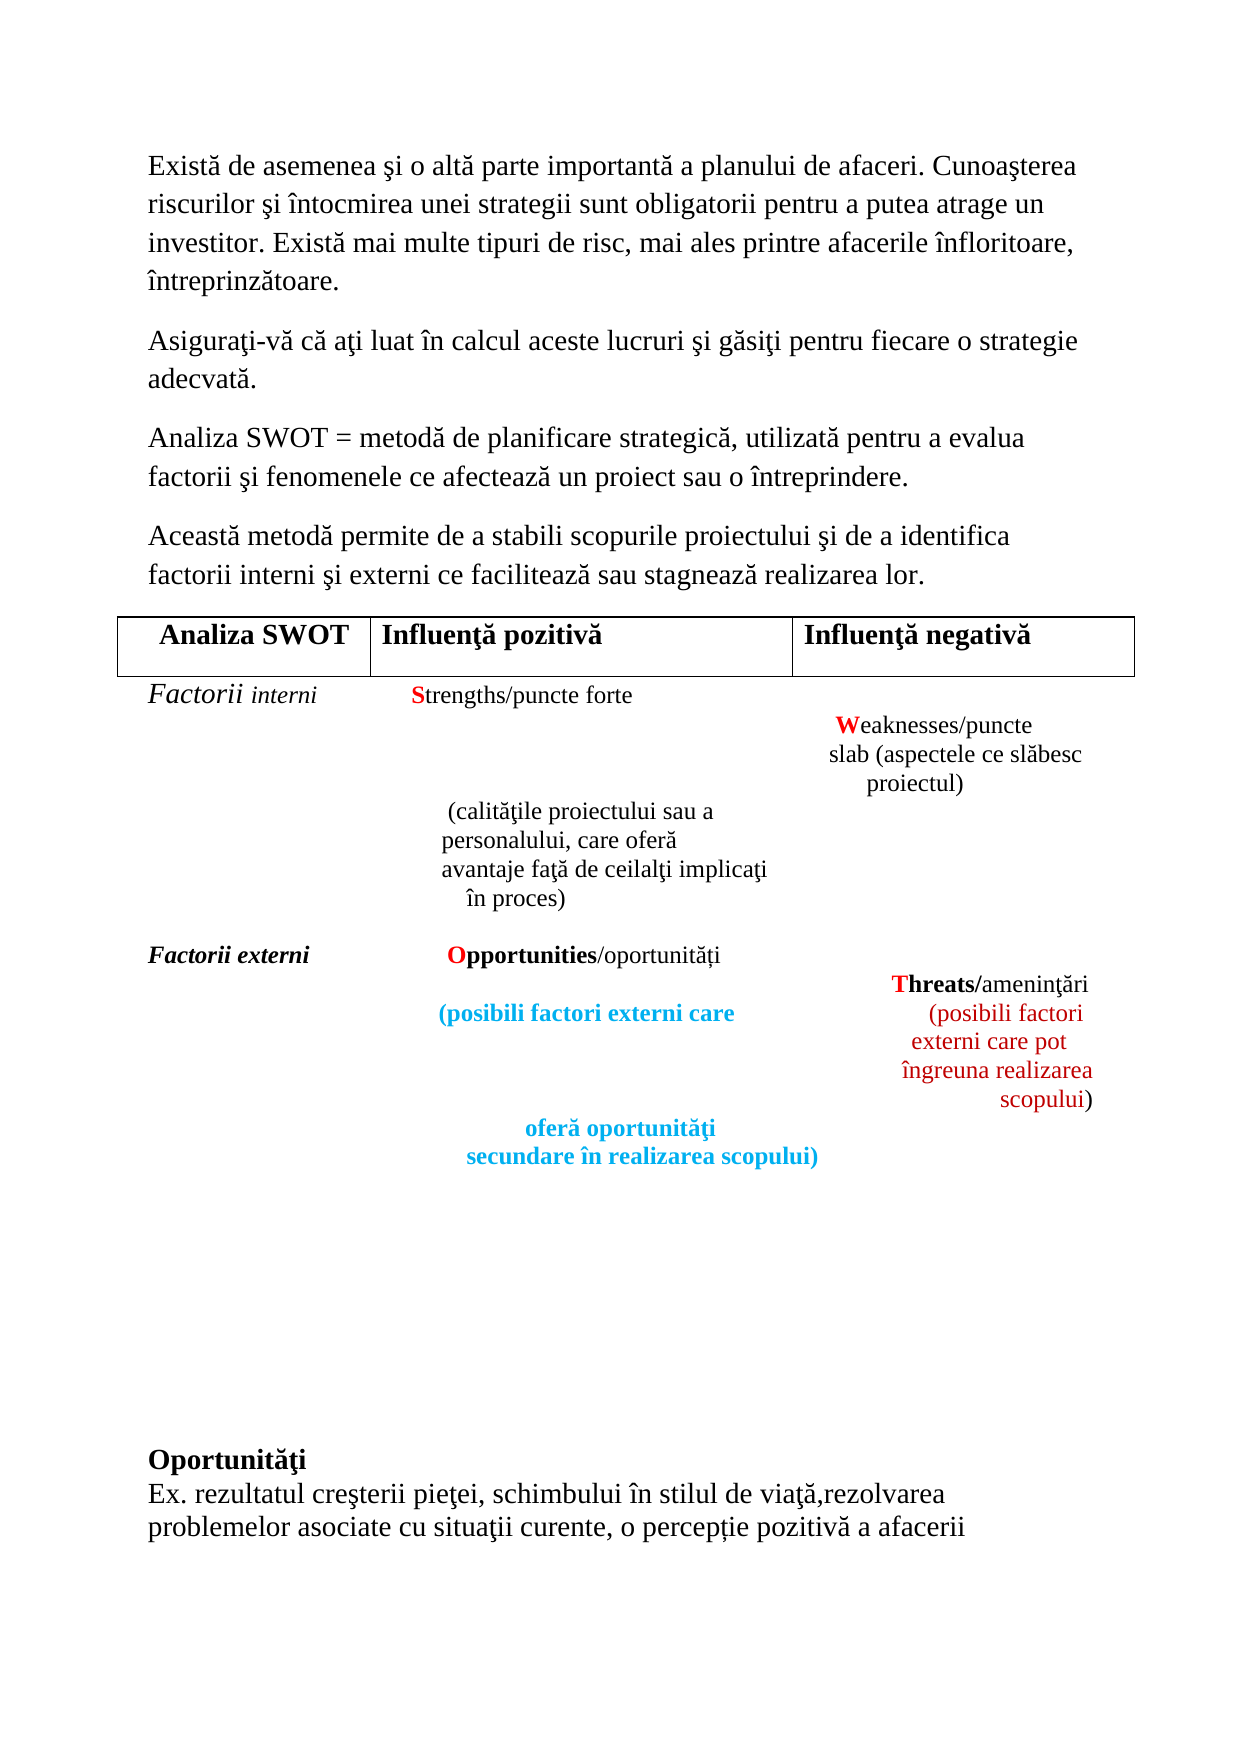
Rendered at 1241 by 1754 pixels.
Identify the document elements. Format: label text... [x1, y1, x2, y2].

text slab (aspectele ce slăbesc [148, 739, 1093, 768]
text Există de asemenea şi o altă parte importantă a planului de afaceri. Cunoaşterea riscurilor şi întocmirea unei strategii sunt obligatorii pentru a putea atrage un investitor. Există mai multe tipuri de risc, mai ales printre afacerile înfloritoare, întreprinzătoare. [148, 148, 1093, 297]
text Weaknesses/puncte [148, 710, 1093, 739]
table_header Influenţă pozitivă [371, 618, 792, 676]
table_header Influenţă negativă [793, 618, 1134, 676]
text Analiza SWOT = metodă de planificare strategică, utilizată pentru a evalua factorii şi fenomenele ce afectează un proiect sau o întreprindere. [148, 421, 1093, 493]
text externi care pot [148, 1026, 1093, 1055]
text Factorii interni Strengths/puncte forte [148, 677, 1093, 710]
text scopului) [148, 1084, 1093, 1113]
text oferă oportunităţi [148, 1113, 1093, 1141]
text proiectul) [148, 768, 1093, 796]
text Asiguraţi-vă că aţi luat în calcul aceste lucruri şi găsiţi pentru fiecare o strategie adecvată. [148, 323, 1093, 395]
text personalului, care oferă [148, 825, 1093, 854]
text secundare în realizarea scopului) [148, 1141, 1093, 1170]
text (calităţile proiectului sau a [148, 796, 1093, 825]
text îngreuna realizarea [148, 1055, 1093, 1084]
text Factorii externi Opportunities/oportunități [148, 940, 1093, 969]
table_header Analiza SWOT [118, 618, 370, 676]
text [148, 1476, 1093, 1543]
text în proces) [148, 883, 1093, 911]
text avantaje faţă de ceilalţi implicaţi [148, 854, 1093, 883]
text Această metodă permite de a stabili scopurile proiectului şi de a identifica factorii interni şi externi ce facilitează sau stagnează realizarea lor. [148, 518, 1093, 591]
text Oportunităţi [148, 1442, 1093, 1476]
text (posibili factori externi care (posibili factori [148, 998, 1093, 1026]
text Threats/ameninţări [148, 969, 1093, 998]
